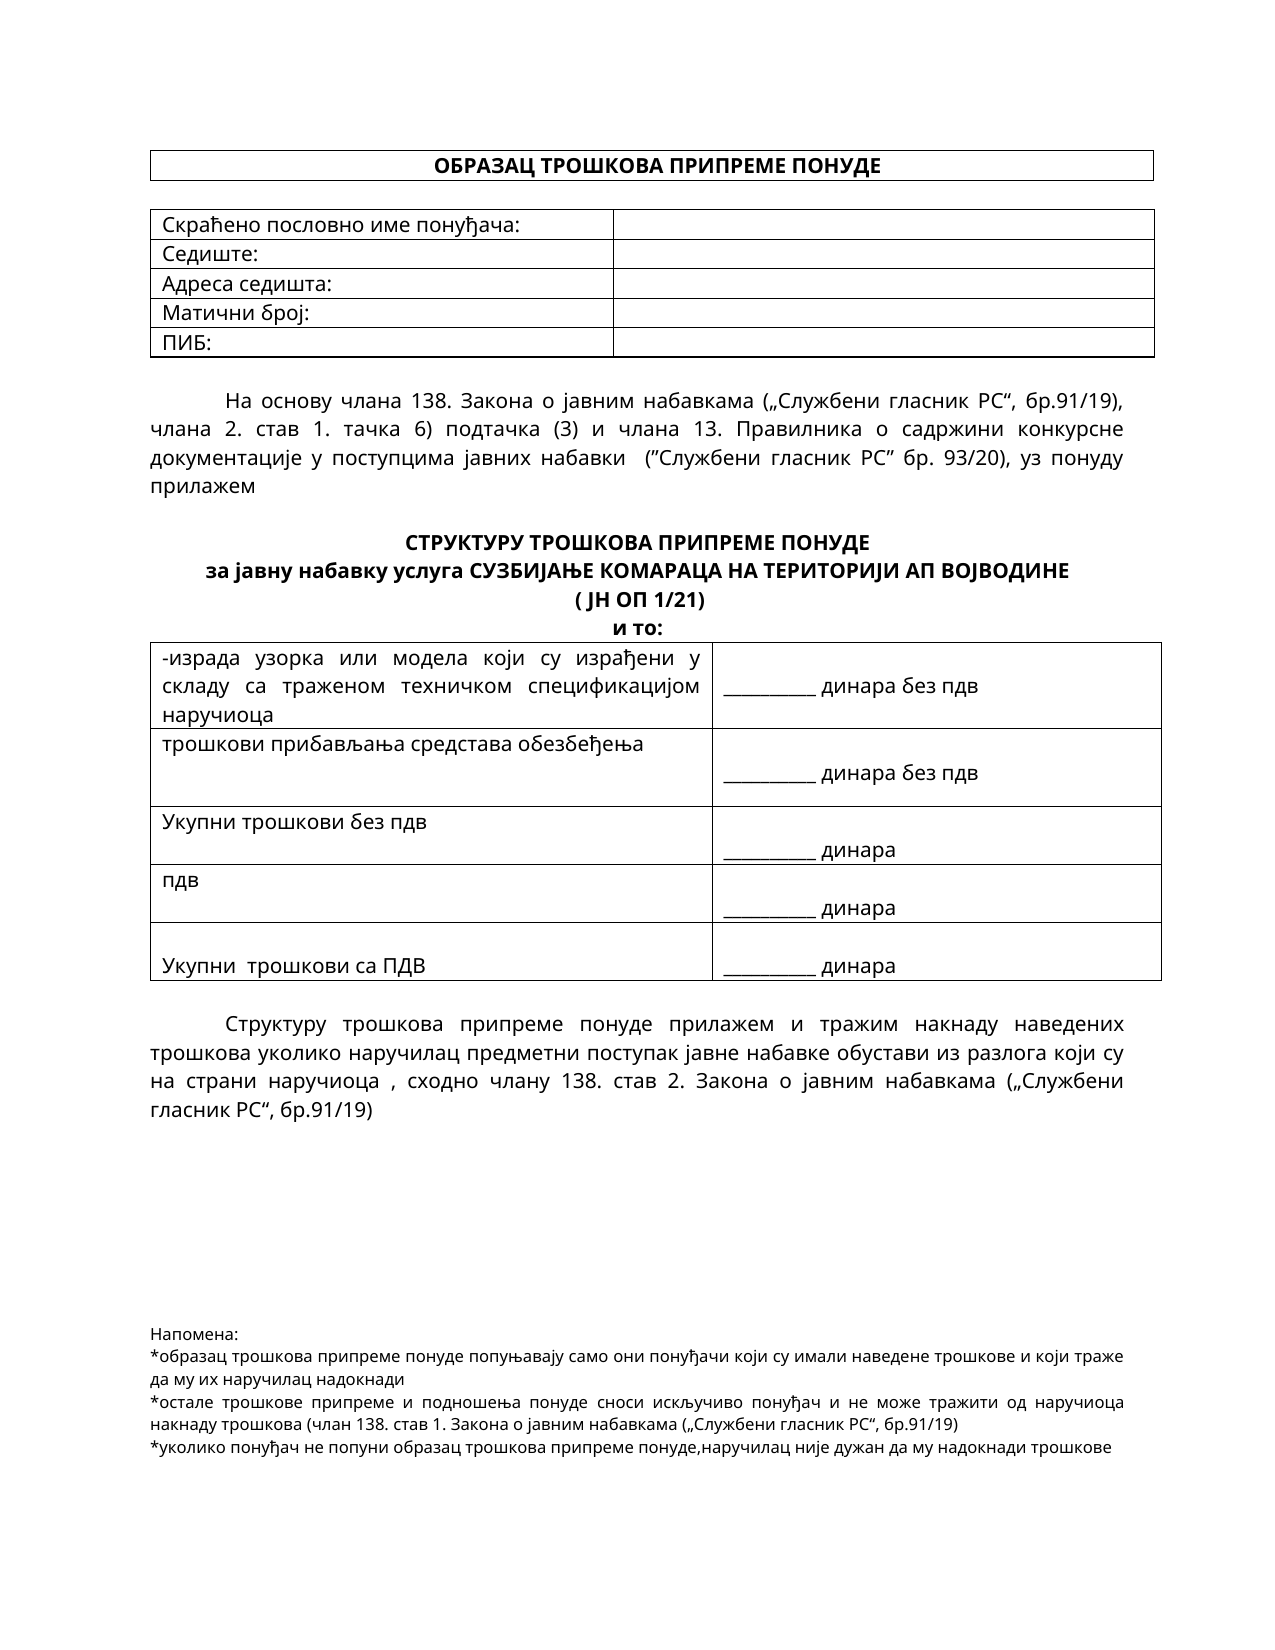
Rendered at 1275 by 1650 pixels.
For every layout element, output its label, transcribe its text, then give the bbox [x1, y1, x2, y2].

table_cell Укупни трошкови без пдв [151, 807, 712, 864]
table_cell __________ динара [713, 923, 1161, 980]
table_cell Матични број: [151, 299, 613, 327]
table_cell __________ динара без пдв [713, 729, 1161, 806]
table_header -израда узорка или модела који су израђени у складу са траженом техничком спецификацијом наручиоца [151, 643, 712, 728]
table_cell трошкови прибављања средстава обезбеђења [151, 729, 712, 806]
table_header [614, 210, 1154, 238]
text На основу члана 138. Закона о јавним набавкама („Службени гласник РС“, бр.91/19), члана 2. став 1. тачка 6) подтачка (3) и члана 13. Правилника о садржини конкурсне документације у поступцима јавних набавки (”Службени гласник РС” бр. 93/20), уз понуду прилажем [150, 386, 1125, 499]
table_cell ПИБ: [151, 328, 613, 356]
text СТРУКТУРУ ТРОШКОВА ПРИПРЕМЕ ПОНУДЕ [150, 528, 1125, 556]
table_cell [614, 269, 1154, 297]
text Структуру трошкова припреме понуде прилажем и тражим накнаду наведених трошкова уколико наручилац предметни поступак јавне набавке обустави из разлога који су на страни наручиоца , сходно члану 138. став 2. Закона о јавним набавкама („Службени гласник РС“, бр.91/19) [150, 1009, 1125, 1123]
table_cell пдв [151, 865, 712, 922]
table_header __________ динара без пдв [713, 643, 1161, 728]
text за јавну набавку услуга СУЗБИЈАЊЕ КОМАРАЦА НА ТЕРИТОРИЈИ АП ВОЈВОДИНЕ [150, 556, 1125, 585]
table_header ОБРАЗАЦ ТРОШКОВА ПРИПРЕМЕ ПОНУДЕ [151, 151, 1153, 179]
text *образац трошкова припреме понуде попуњавају само они понуђачи који су имали наведене трошкове и који траже да му их наручилац надокнади [150, 1345, 1125, 1390]
table_cell Седиште: [151, 240, 613, 268]
text Напомена: [150, 1322, 1125, 1345]
table_cell [614, 299, 1154, 327]
table_cell [614, 328, 1154, 356]
table_header Скраћено пословно име понуђача: [151, 210, 613, 238]
text *уколико понуђач не попуни образац трошкова припреме понуде,наручилац није дужан да му надокнади трошкове [150, 1436, 1125, 1458]
table_cell __________ динара [713, 865, 1161, 922]
text и то: [150, 613, 1125, 642]
table_cell [614, 240, 1154, 268]
table_cell Адреса седишта: [151, 269, 613, 297]
table_cell Укупни трошкови са ПДВ [151, 923, 712, 980]
table_cell __________ динара [713, 807, 1161, 864]
text ( ЈН ОП 1/21) [150, 585, 1125, 613]
text *остале трошкове припреме и подношења понуде сноси искључиво понуђач и не може тражити од наручиоца накнаду трошкова (члан 138. став 1. Закона о јавним набавкама („Службени гласник РС“, бр.91/19) [150, 1390, 1125, 1436]
